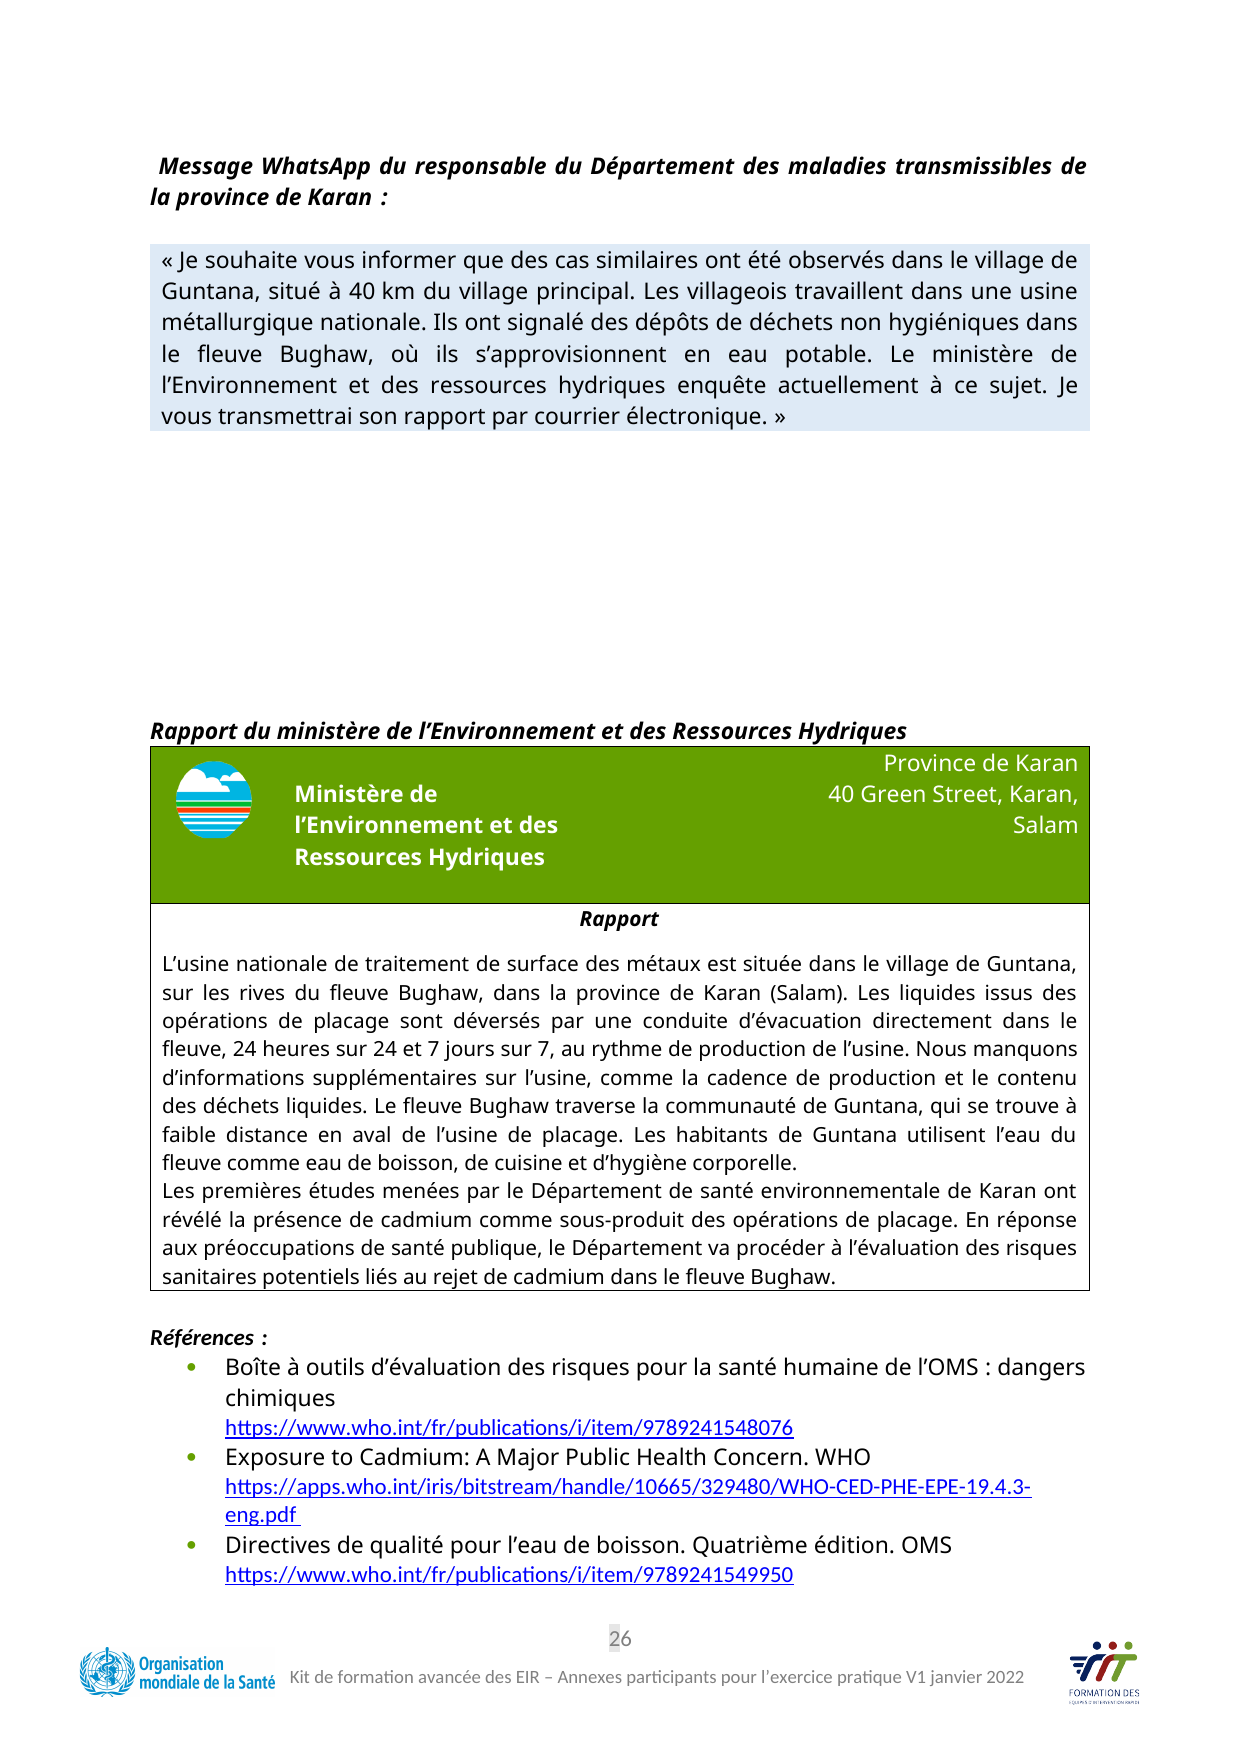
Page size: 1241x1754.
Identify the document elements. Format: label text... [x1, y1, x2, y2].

table_cell L’usine nationale de traitement de surface des métaux est située dans le village de Guntana, sur les rives du fleuve Bughaw, dans la province de Karan (Salam). Les liquides issus des opérations de placage sont déversés par une conduite d’évacuation directement dans le fleuve, 24 heures sur 24 et 7 jours sur 7, au rythme de production de l’usine. Nous manquons d’informations supplémentaires sur l’usine, comme la cadence de production et le contenu des déchets liquides. Le fleuve Bughaw traverse la communauté de Guntana, qui se trouve à faible distance en aval de l’usine de placage. Les habitants de Guntana utilisent l’eau du fleuve comme eau de boisson, de cuisine et d’hygiène corporelle. Les premières études menées par le Département de santé environnementale de Karan ont révélé la présence de cadmium comme sous-produit des opérations de placage. En réponse aux préoccupations de santé publique, le Département va procéder à l’évaluation des risques sanitaires potentiels liés au rejet de cadmium dans le fleuve Bughaw. [151, 949, 1089, 1290]
table_header « Je souhaite vous informer que des cas similaires ont été observés dans le village de Guntana, situé à 40 km du village principal. Les villageois travaillent dans une usine métallurgique nationale. Ils ont signalé des dépôts de déchets non hygiéniques dans le fleuve Bughaw, où ils s’approvisionnent en eau potable. Le ministère de l’Environnement et des ressources hydriques enquête actuellement à ce sujet. Je vous transmettrai son rapport par courrier électronique. » [150, 244, 1090, 431]
picture [79, 1647, 275, 1697]
list Boîte à outils d’évaluation des risques pour la santé humaine de l’OMS : dangers chimiques [187, 1351, 1090, 1413]
text Références : [150, 1323, 1090, 1351]
table_header Ministère de l’Environnement et des Ressources Hydriques [283, 747, 608, 903]
table_header Province de Karan 40 Green Street, Karan, Salam [608, 747, 1089, 903]
table_header [151, 747, 283, 903]
text Rapport du ministère de l’Environnement et des Ressources Hydriques [150, 715, 1090, 746]
picture [1069, 1641, 1140, 1705]
list https://www.who.int/fr/publications/i/item/9789241548076 [225, 1413, 1090, 1441]
list Directives de qualité pour l’eau de boisson. Quatrième édition. OMS https://www.who.int/fr/publications/i/item/9789241549950 [187, 1528, 1090, 1588]
list Exposure to Cadmium: A Major Public Health Concern. WHO https://apps.who.int/iris/bitstream/handle/10665/329480/WHO-CED-PHE-EPE-19.4.3-eng.pdf [187, 1441, 1090, 1528]
table_cell Rapport [151, 904, 1089, 949]
text Message WhatsApp du responsable du Département des maladies transmissibles de la province de Karan : [150, 150, 1090, 212]
